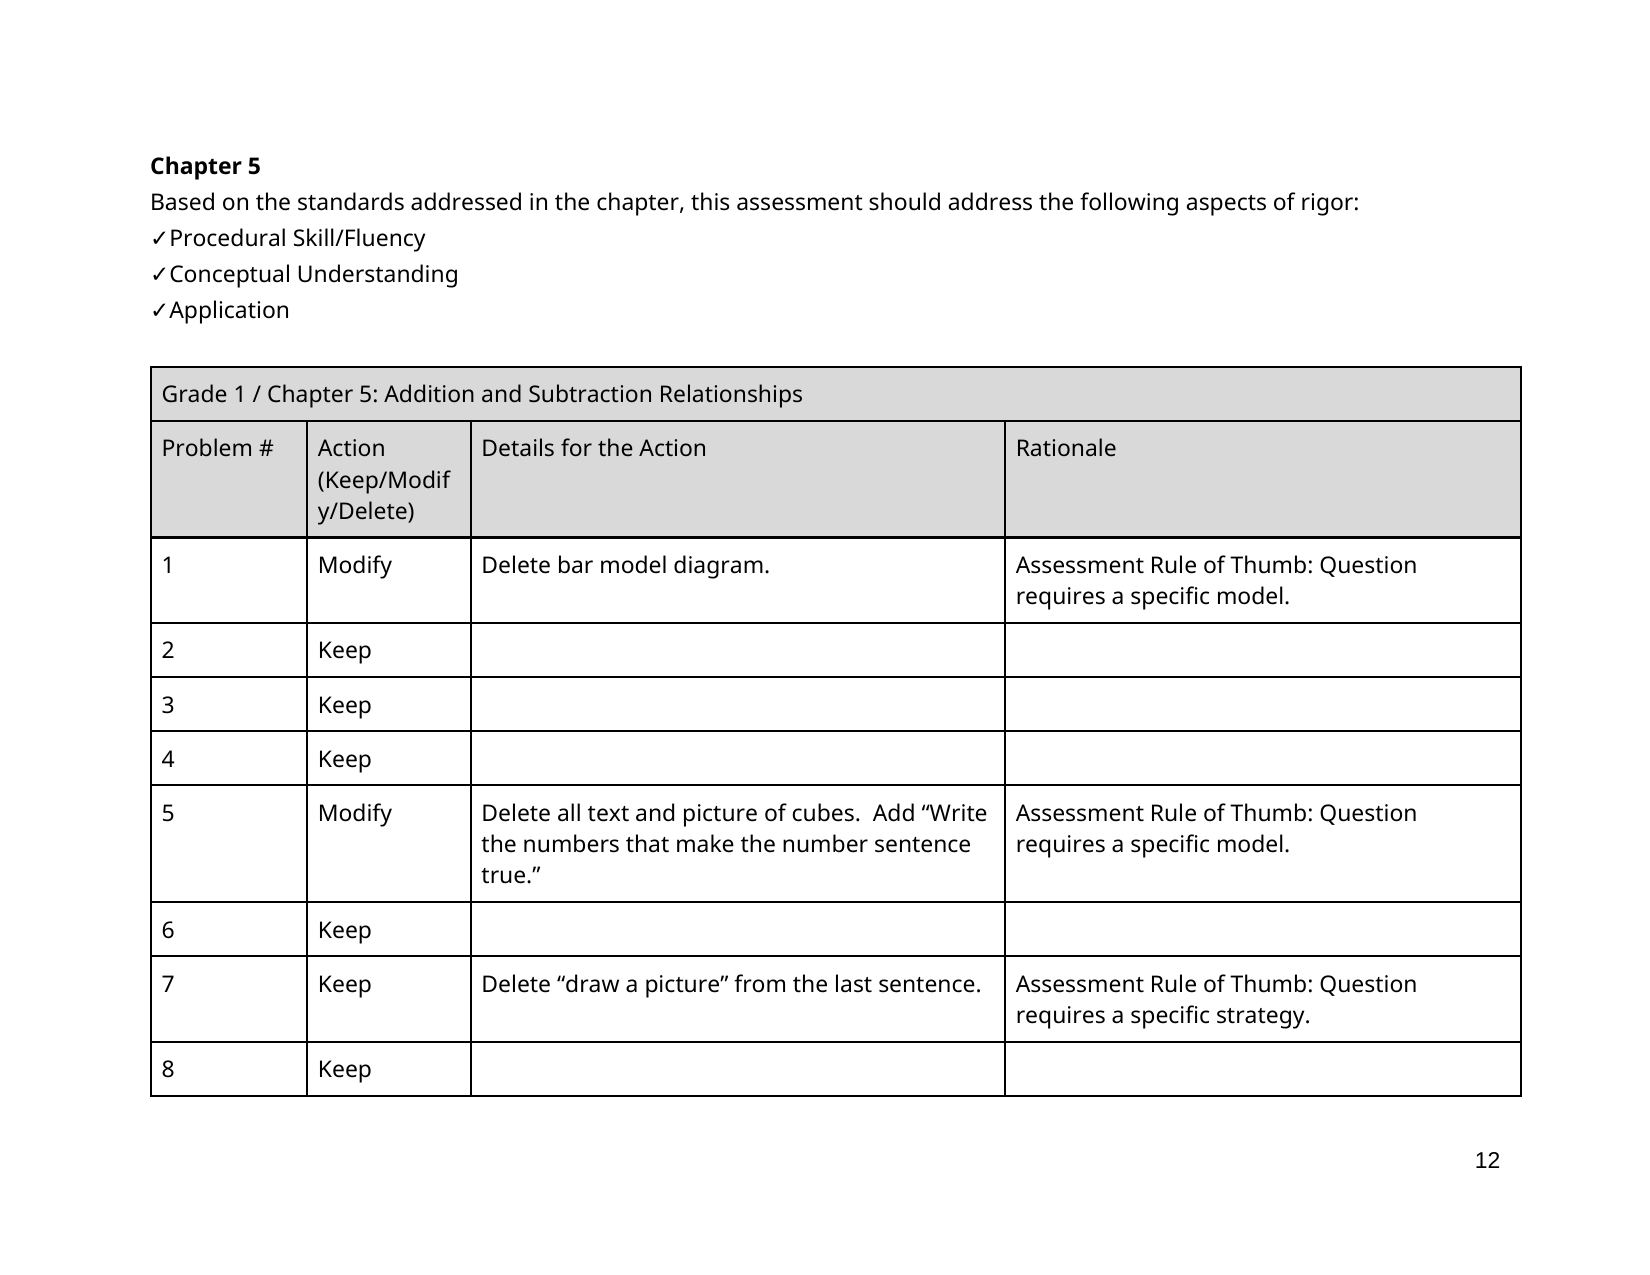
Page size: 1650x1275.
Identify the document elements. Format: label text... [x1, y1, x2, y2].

table_cell [472, 1043, 1004, 1095]
table_cell Keep [308, 903, 470, 955]
table_cell Modify [308, 539, 470, 622]
table_cell [1006, 1043, 1520, 1095]
table_cell Keep [308, 957, 470, 1041]
table_cell 4 [152, 732, 306, 784]
table_cell [1006, 624, 1520, 676]
table_cell [1006, 732, 1520, 784]
text ✓Application [150, 294, 1500, 325]
table_header Grade 1 / Chapter 5: Addition and Subtraction Relationships [152, 368, 1520, 420]
table_cell 3 [152, 678, 306, 730]
table_cell Modify [308, 786, 470, 901]
table_cell [1006, 903, 1520, 955]
table_cell 6 [152, 903, 306, 955]
table_cell Problem # [152, 422, 306, 536]
table_cell [472, 732, 1004, 784]
table_cell Keep [308, 624, 470, 676]
text ✓Procedural Skill/Fluency [150, 222, 1500, 253]
table_cell 1 [152, 539, 306, 622]
table_cell Rationale [1006, 422, 1520, 536]
table_cell Details for the Action [472, 422, 1004, 536]
table_cell [472, 678, 1004, 730]
table_cell Assessment Rule of Thumb: Question requires a specific strategy. [1006, 957, 1520, 1041]
text Based on the standards addressed in the chapter, this assessment should address the following aspects of rigor: [150, 186, 1500, 217]
table_cell 7 [152, 957, 306, 1041]
text Chapter 5 [150, 150, 1500, 181]
table_cell [472, 624, 1004, 676]
text ✓Conceptual Understanding [150, 258, 1500, 289]
table_cell Delete bar model diagram. [472, 539, 1004, 622]
table_cell Keep [308, 732, 470, 784]
table_cell 5 [152, 786, 306, 901]
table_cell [1006, 786, 1520, 901]
table_cell Delete “draw a picture” from the last sentence. [472, 957, 1004, 1041]
table_cell [472, 903, 1004, 955]
table_cell Action (Keep/Modify/Delete) [308, 422, 470, 536]
table_cell Keep [308, 678, 470, 730]
table_cell Keep [308, 1043, 470, 1095]
table_cell Assessment Rule of Thumb: Question requires a specific model. [1006, 539, 1520, 622]
table_cell 8 [152, 1043, 306, 1095]
table_cell Delete all text and picture of cubes. Add “Write the numbers that make the number sentence true.” [472, 786, 1004, 901]
table_cell [1006, 678, 1520, 730]
table_cell 2 [152, 624, 306, 676]
